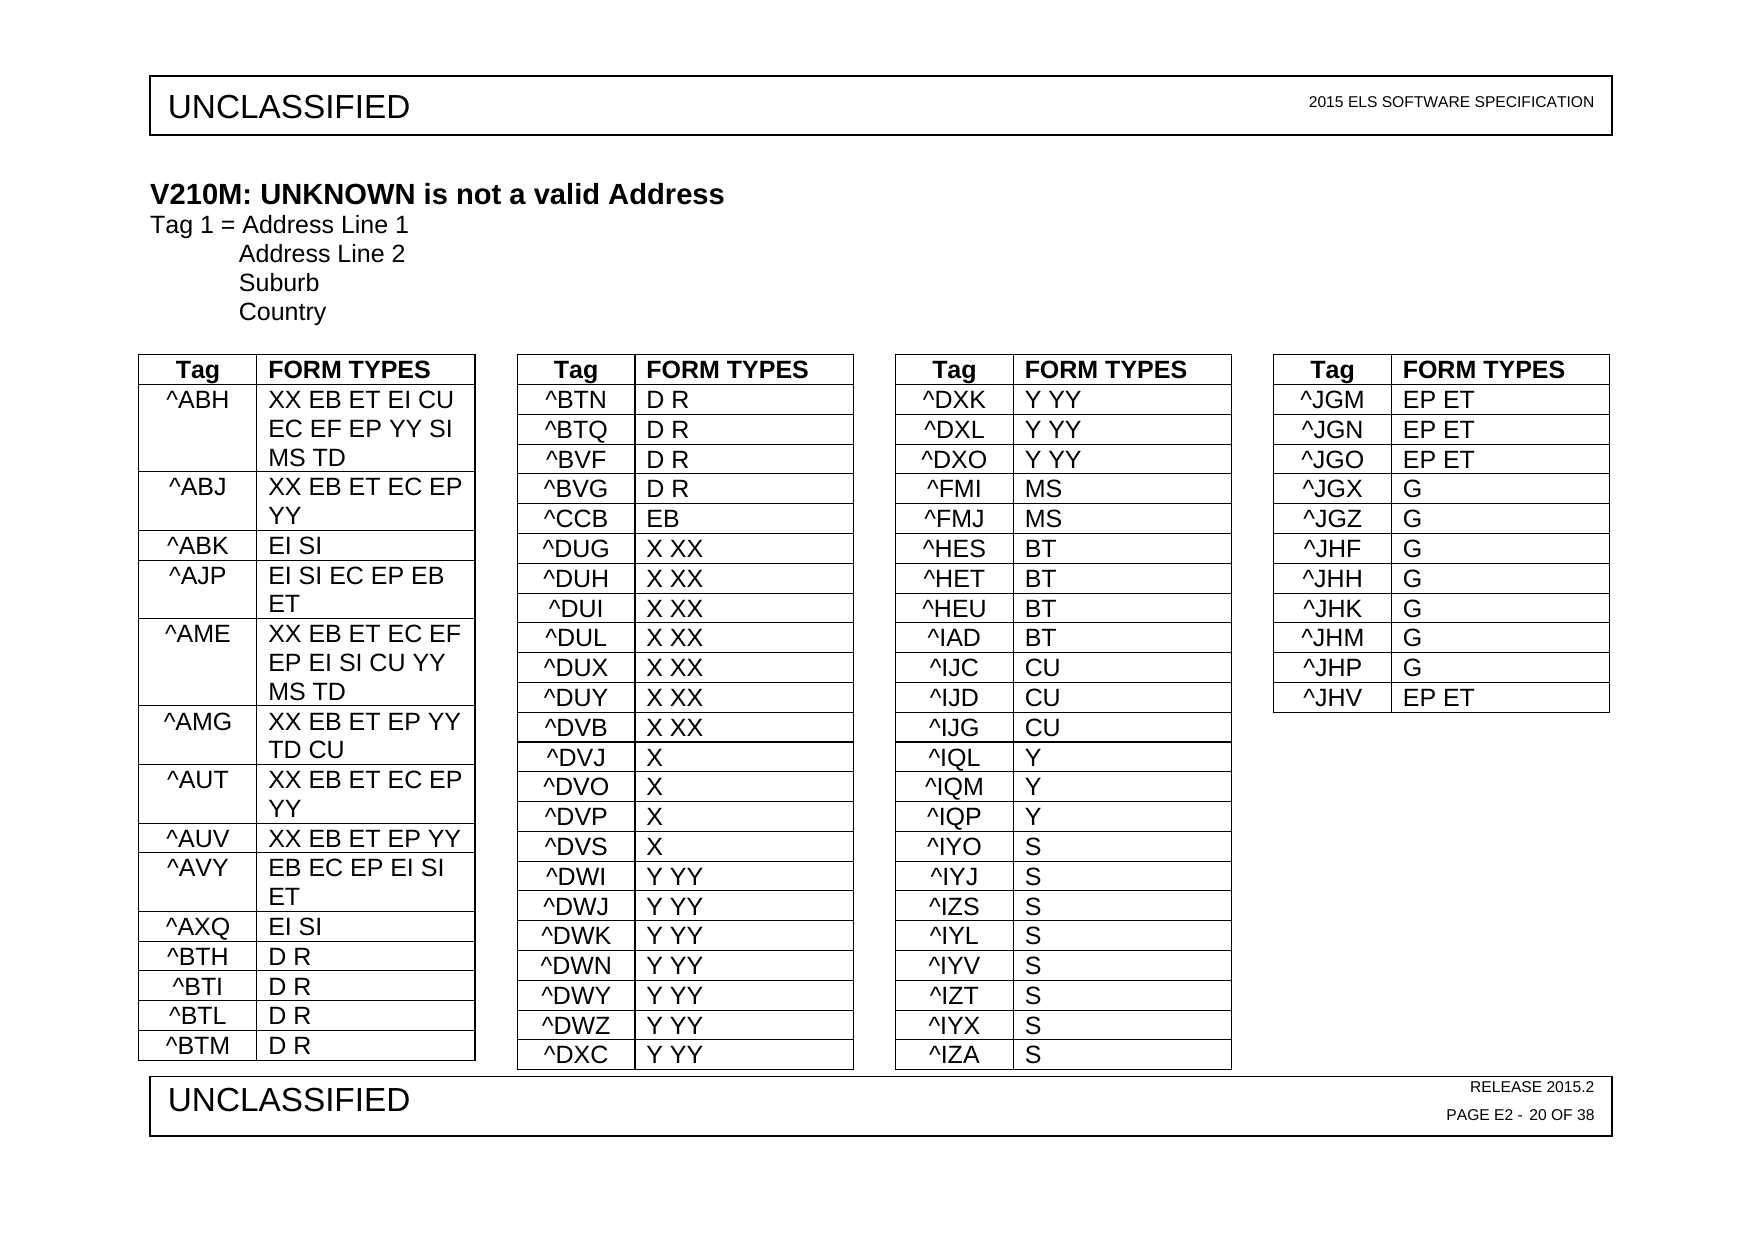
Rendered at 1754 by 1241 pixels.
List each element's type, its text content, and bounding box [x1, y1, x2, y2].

table_cell D R [257, 1001, 474, 1030]
table_cell ^IYO [896, 832, 1013, 861]
table_cell ^AJP [139, 561, 256, 618]
table_cell ^BTL [139, 1001, 256, 1030]
table_cell CU [1014, 713, 1231, 741]
table_cell G [1392, 564, 1609, 592]
table_cell G [1392, 534, 1609, 563]
table_cell ^HES [896, 534, 1013, 563]
table_cell ^JHH [1274, 564, 1391, 592]
table_header FORM TYPES [1014, 355, 1231, 384]
table_cell D R [636, 385, 853, 414]
table_cell EB [636, 504, 853, 533]
table_cell SI [257, 912, 474, 941]
table_cell ^FMI [896, 474, 1013, 503]
table_cell G [1392, 653, 1609, 682]
table_cell EP ET [1392, 683, 1609, 712]
table_cell ^AUV [139, 824, 256, 852]
table_cell ^IQM [896, 772, 1013, 801]
table_cell Y [1014, 743, 1231, 771]
table_cell ^DUX [518, 653, 634, 682]
table_cell ^ABH [139, 385, 256, 471]
table_cell ^DVS [518, 832, 634, 861]
table_cell ^JGN [1274, 415, 1391, 443]
table_cell S [1014, 832, 1231, 861]
table_cell ^DUY [518, 683, 634, 712]
table_cell EI SI [257, 531, 474, 559]
table_cell ^JHM [1274, 623, 1391, 652]
table_cell ^DVB [518, 713, 634, 741]
table_cell ^AME [139, 619, 256, 705]
table_cell ^BVF [518, 445, 634, 473]
table_cell X XX [636, 623, 853, 652]
table_cell ^IZS [896, 891, 1013, 920]
table_cell ^AVY [139, 853, 256, 911]
table_cell ^IAD [896, 623, 1013, 652]
table_cell XX EB ET EP YY [257, 824, 474, 852]
table_cell ^ABK [139, 531, 256, 559]
table_cell D R [636, 474, 853, 503]
table_cell Y YY [636, 1040, 853, 1069]
table_cell ^ABJ [139, 472, 256, 530]
table_cell D R [636, 415, 853, 443]
table_cell ^DXC [518, 1040, 634, 1069]
table_cell CU [1014, 683, 1231, 712]
table_header Tag [518, 355, 634, 384]
table_cell ^JGM [1274, 385, 1391, 414]
table_cell XX EB ET EC EP YY [257, 765, 474, 822]
table_cell MS [1014, 504, 1231, 533]
table_cell S [1014, 1040, 1231, 1069]
table_cell D R [636, 445, 853, 473]
table_cell BT [1014, 594, 1231, 622]
table_cell Y YY [636, 891, 853, 920]
text Country [150, 297, 1604, 325]
table_cell ^IJD [896, 683, 1013, 712]
table_cell ^JGX [1274, 474, 1391, 503]
table_cell ^IYX [896, 1011, 1013, 1039]
table_cell ^CCB [518, 504, 634, 533]
table_cell ^HEU [896, 594, 1013, 622]
table_cell X XX [636, 683, 853, 712]
table_cell ^JHK [1274, 594, 1391, 622]
table_cell D R [257, 971, 474, 1000]
table_cell ^AXQ [139, 912, 256, 941]
table_cell X XX [636, 713, 853, 741]
table_cell ^JHV [1274, 683, 1391, 712]
table_cell EB EC EP EI SI ET [257, 853, 474, 911]
table_cell S [1014, 921, 1231, 950]
table_cell XX EB ET EP YY TD CU [257, 706, 474, 764]
table_cell ^BTM [139, 1031, 256, 1060]
table_cell S [1014, 1011, 1231, 1039]
table_cell ^IYV [896, 951, 1013, 980]
table_cell ^IYL [896, 921, 1013, 950]
table_cell Y YY [636, 921, 853, 950]
table_cell Y YY [636, 951, 853, 980]
text Address Line 2 [150, 239, 1604, 268]
table_cell ^DUH [518, 564, 634, 592]
table_cell ^HET [896, 564, 1013, 592]
table_cell G [1392, 504, 1609, 533]
table_cell ^IJC [896, 653, 1013, 682]
table_header FORM TYPES [257, 355, 474, 384]
table_cell BT [1014, 534, 1231, 563]
table_cell X [636, 772, 853, 801]
text Suburb [150, 268, 1604, 297]
table_header Tag [139, 355, 256, 384]
table_cell ^BTQ [518, 415, 634, 443]
table_cell CU [1014, 653, 1231, 682]
table_cell X [636, 743, 853, 771]
table_cell X XX [636, 534, 853, 563]
table_cell ^DWY [518, 981, 634, 1009]
table_cell MS [1014, 474, 1231, 503]
table_cell Y YY [1014, 385, 1231, 414]
table_cell ^DUG [518, 534, 634, 563]
table_cell ^BTN [518, 385, 634, 414]
table_cell S [1014, 981, 1231, 1009]
table_cell ^AUT [139, 765, 256, 822]
table_cell EP ET [1392, 445, 1609, 473]
table_cell ^DVO [518, 772, 634, 801]
table_cell ^DWN [518, 951, 634, 980]
table_cell EP ET [1392, 385, 1609, 414]
table_cell ^DWK [518, 921, 634, 950]
table_cell ^BTH [139, 942, 256, 970]
table_cell ^IQL [896, 743, 1013, 771]
table_cell ^BTI [139, 971, 256, 1000]
table_cell ^JHF [1274, 534, 1391, 563]
table_cell Y YY [1014, 415, 1231, 443]
table_cell ^JGO [1274, 445, 1391, 473]
table_cell ^AMG [139, 706, 256, 764]
table_cell Y YY [636, 1011, 853, 1039]
table_cell ^DXO [896, 445, 1013, 473]
table_cell ^DXL [896, 415, 1013, 443]
table_cell Y [1014, 772, 1231, 801]
table_cell EP ET [1392, 415, 1609, 443]
table_cell X [636, 832, 853, 861]
table_cell S [1014, 891, 1231, 920]
table_cell ^IYJ [896, 862, 1013, 890]
table_cell EI SI EC EP EB ET [257, 561, 474, 618]
table_cell ^DWI [518, 862, 634, 890]
table_cell S [1014, 951, 1231, 980]
table_cell ^DXK [896, 385, 1013, 414]
table_cell BT [1014, 564, 1231, 592]
table_cell ^DUL [518, 623, 634, 652]
table_cell BT [1014, 623, 1231, 652]
table_cell G [1392, 594, 1609, 622]
table_cell XX EB ET EC EF EP EI SI CU YY MS TD [257, 619, 474, 705]
table_cell Y YY [1014, 445, 1231, 473]
table_header Tag [1274, 355, 1391, 384]
table_cell ^DUI [518, 594, 634, 622]
table_cell D R [257, 1031, 474, 1060]
table_cell ^DWJ [518, 891, 634, 920]
table_cell X XX [636, 594, 853, 622]
table_cell ET EF SI MS TD [257, 385, 474, 471]
table_header FORM TYPES [1392, 355, 1609, 384]
table_cell ^IZA [896, 1040, 1013, 1069]
table_cell ^BVG [518, 474, 634, 503]
table_cell ^IZT [896, 981, 1013, 1009]
table_cell ^DVP [518, 802, 634, 831]
table_cell G [1392, 623, 1609, 652]
table_cell X [636, 802, 853, 831]
table_header Tag [896, 355, 1013, 384]
table_cell Y [1014, 802, 1231, 831]
table_cell ^IJG [896, 713, 1013, 741]
table_cell ^DWZ [518, 1011, 634, 1039]
table_cell Y YY [636, 862, 853, 890]
table_cell ^IQP [896, 802, 1013, 831]
table_cell XX EB ET EC EP YY [257, 472, 474, 530]
table_cell X XX [636, 653, 853, 682]
text Tag 1 = Address Line 1 [150, 210, 1604, 239]
table_cell ^JHP [1274, 653, 1391, 682]
table_cell D R [257, 942, 474, 970]
table_cell ^FMJ [896, 504, 1013, 533]
table_cell ^JGZ [1274, 504, 1391, 533]
subtitle V210M: UNKNOWN is not a valid Address [150, 177, 1604, 210]
table_cell X XX [636, 564, 853, 592]
table_cell Y YY [636, 981, 853, 1009]
table_cell ^DVJ [518, 743, 634, 771]
table_cell S [1014, 862, 1231, 890]
table_cell G [1392, 474, 1609, 503]
table_header FORM TYPES [636, 355, 853, 384]
